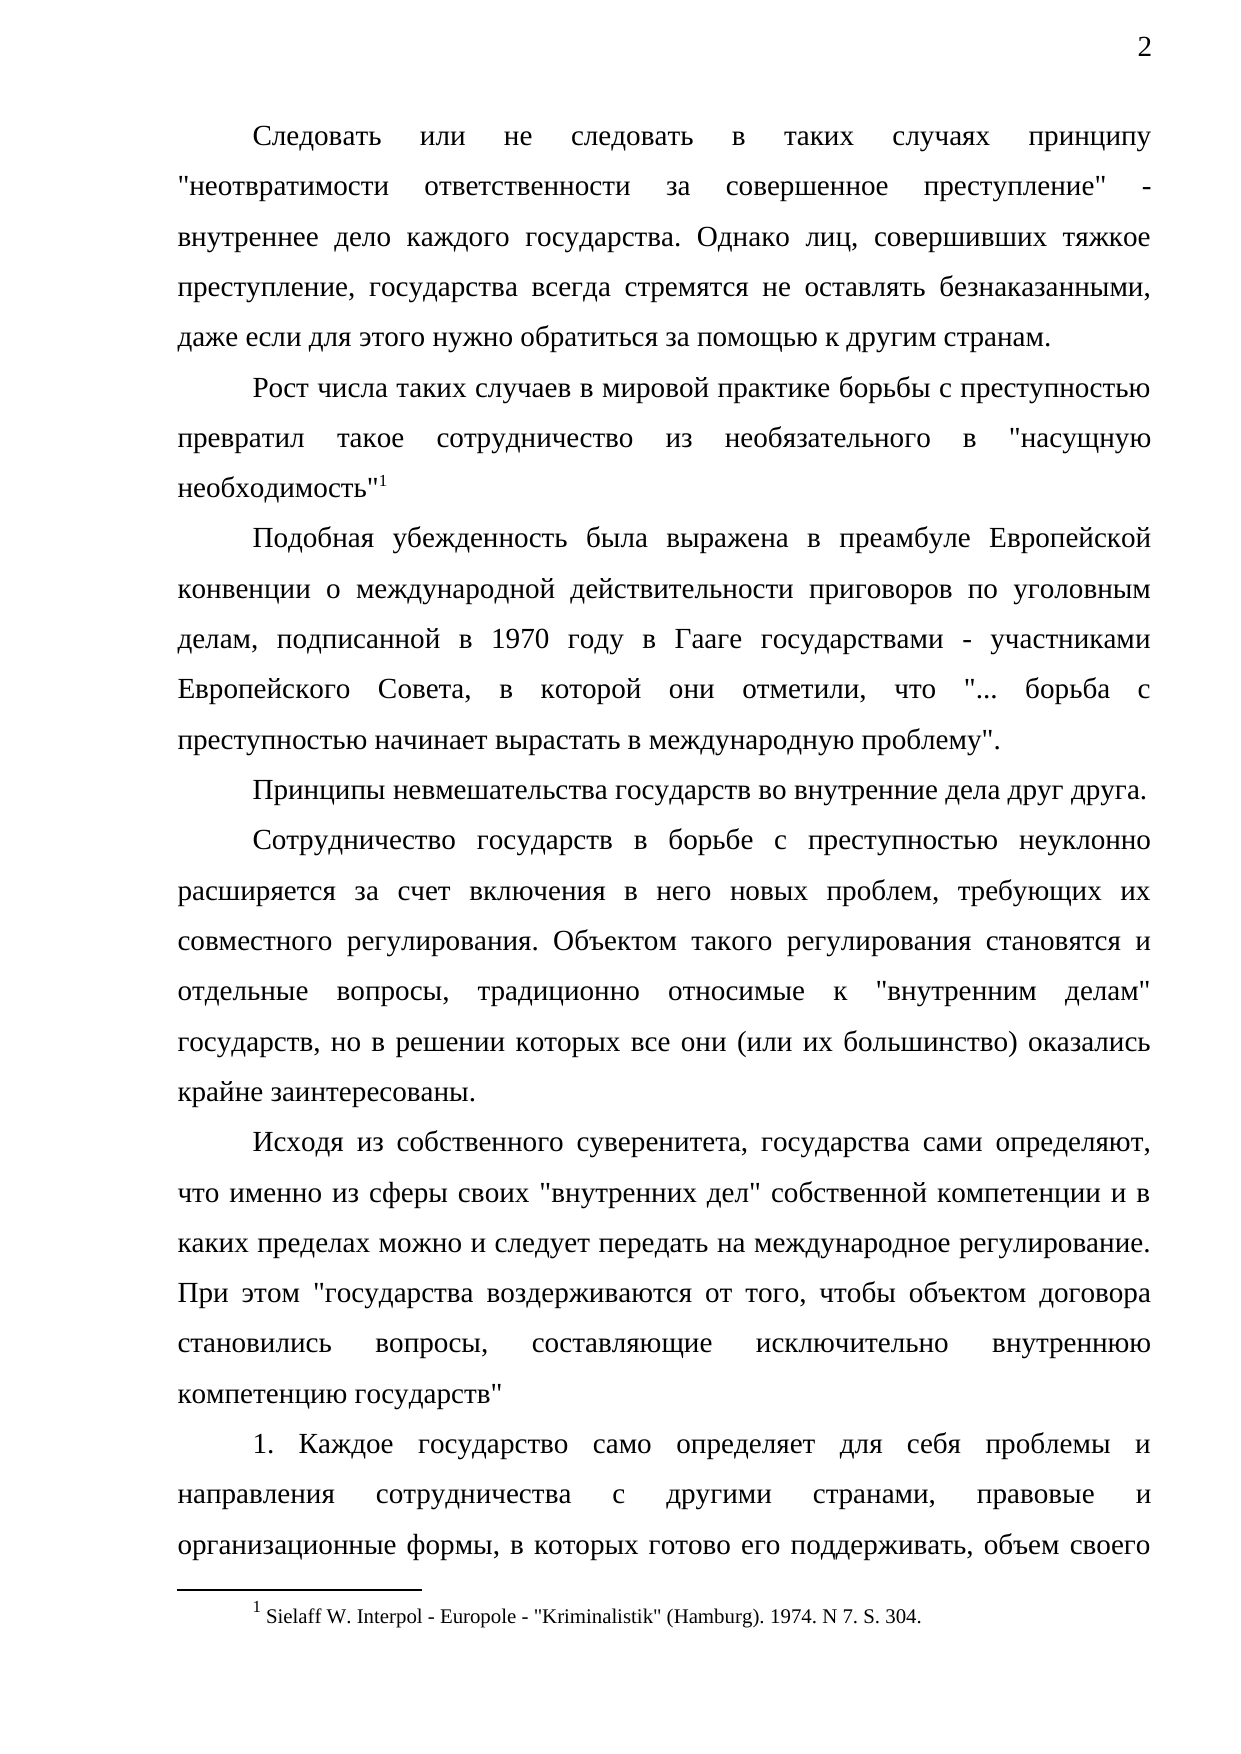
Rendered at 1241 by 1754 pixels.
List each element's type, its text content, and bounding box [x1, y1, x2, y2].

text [177, 1426, 1152, 1560]
text Исходя из собственного суверенитета, государства сами определяют, что именно из сферы своих "внутренних дел" собственной компетенции и в каких пределах можно и следует передать на международное регулирование. При этом "государства воздерживаются от того, чтобы объектом договора становились вопросы, составляющие исключительно внутреннюю компетенцию государств" [177, 1124, 1152, 1409]
text Рост числа таких случаев в мировой практике борьбы с преступностью превратил такое сотрудничество из необязательного в "насущную необходимость" [177, 370, 1152, 504]
text Сотрудничество государств в борьбе с преступностью неуклонно расширяется за счет включения в него новых проблем, требующих их совместного регулирования. Объектом такого регулирования становятся и отдельные вопросы, традиционно относимые к "внутренним делам" государств, но в решении которых все они (или их большинство) оказались крайне заинтересованы. [177, 822, 1152, 1108]
text Подобная убежденность была выражена в преамбуле Европейской конвенции о международной действительности приговоров по уголовным делам, подписанной в 1970 году в Гааге государствами - участниками Европейского Совета, в которой они отметили, что "... борьба с преступностью начинает вырастать в международную проблему". [177, 521, 1152, 755]
text Принципы невмешательства государств во внутренние дела друг друга. [177, 772, 1152, 806]
text Следовать или не следовать в таких случаях принципу "неотвратимости ответственности за совершенное преступление" - внутреннее дело каждого государства. Однако лиц, совершивших тяжкое преступление, государства всегда стремятся не оставлять безнаказанными, даже если для этого нужно обратиться за помощью к другим странам. [177, 118, 1152, 353]
